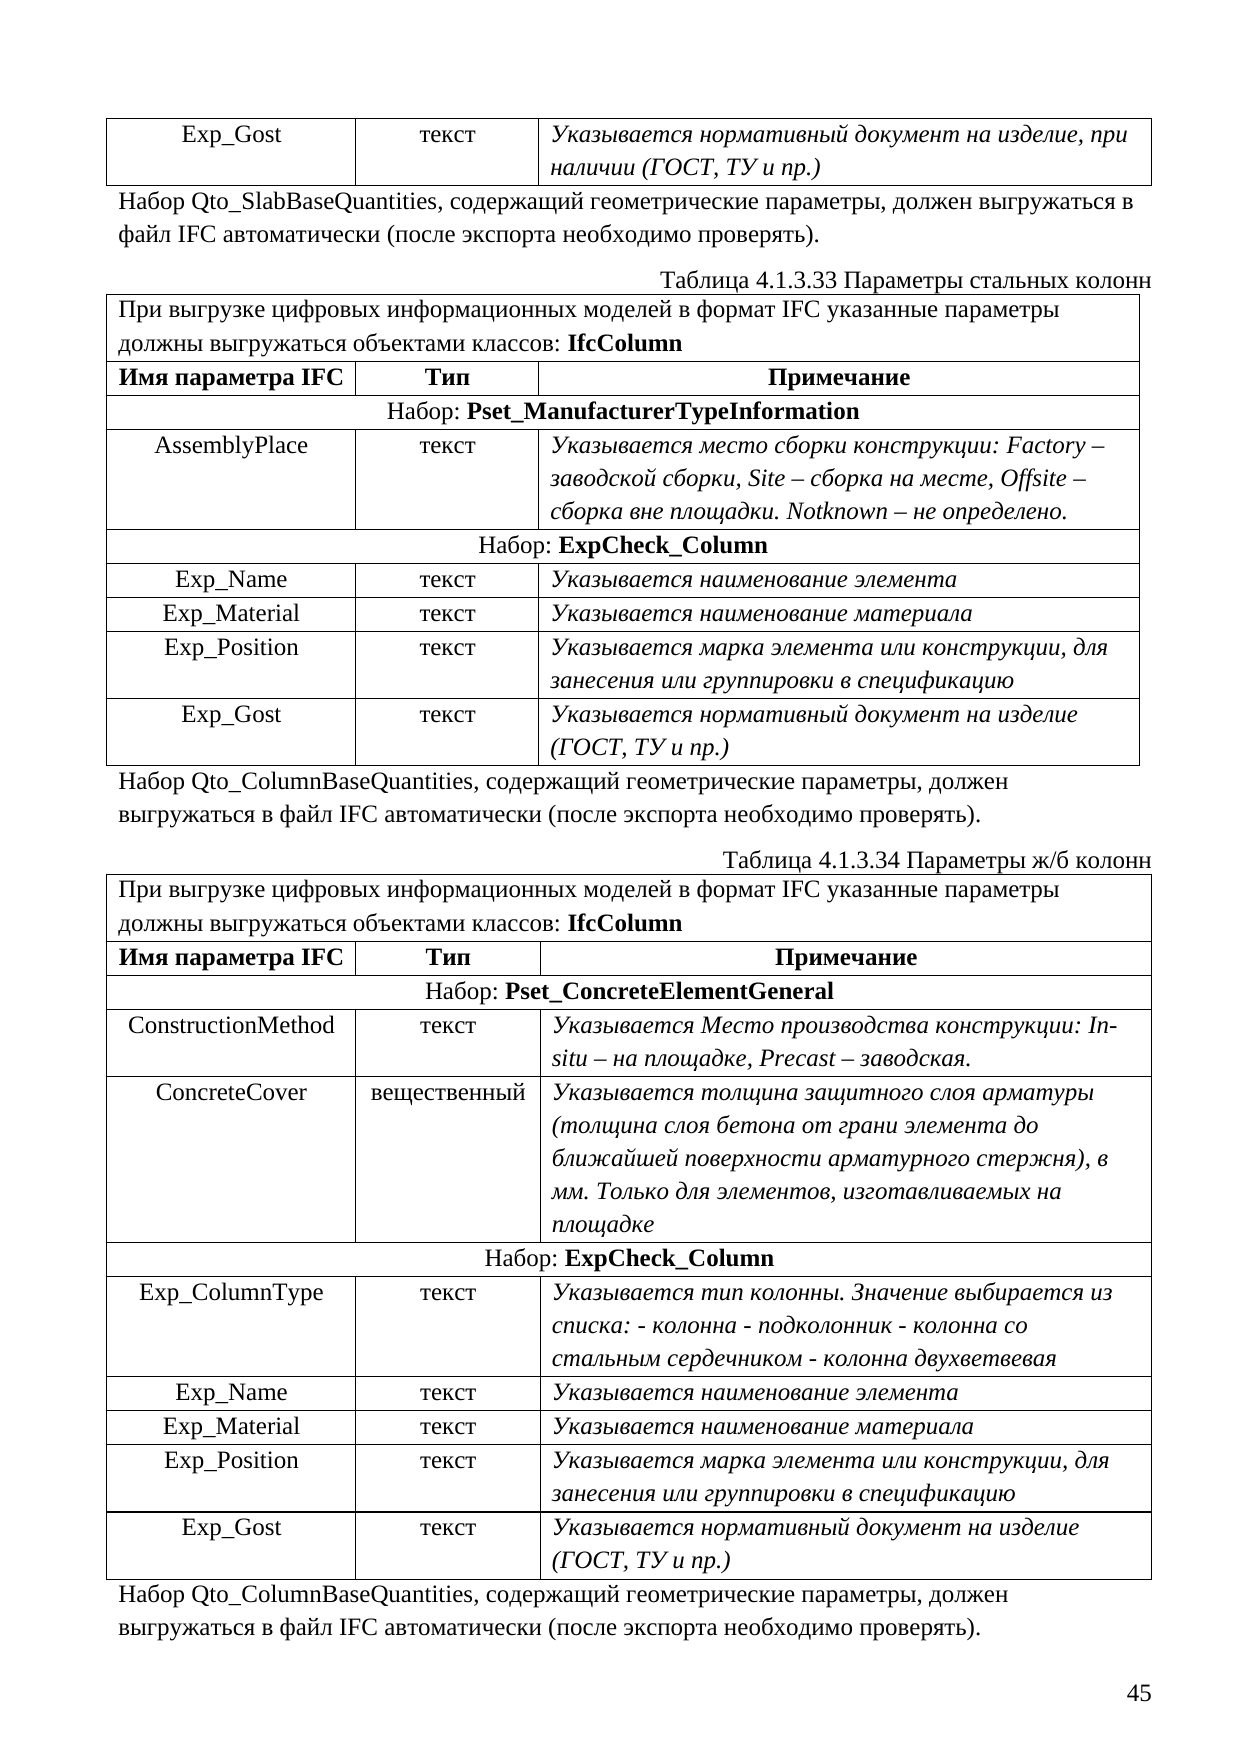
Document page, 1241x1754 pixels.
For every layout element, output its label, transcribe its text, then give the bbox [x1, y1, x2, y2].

table_cell AssemblyPlace [107, 430, 355, 529]
table_cell Указывается нормативный документ на изделие (ГОСТ, ТУ и пр.) [539, 699, 1139, 765]
table_cell текст [356, 564, 538, 597]
table_header При выгрузке цифровых информационных моделей в формат IFC указанные параметры должны выгружаться объектами классов: IfcColumn [107, 295, 1139, 361]
table_cell Имя параметра IFC [107, 362, 355, 395]
text Набор Qto_SlabBaseQuantities, содержащий геометрические параметры, должен выгружаться в файл IFC автоматически (после экспорта необходимо проверять). [118, 186, 1152, 248]
table_cell Указывается нормативный документ на изделие, при наличии (ГОСТ, ТУ и пр.) [539, 119, 1151, 185]
table_cell текст [356, 1377, 540, 1410]
table_cell Указывается толщина защитного слоя арматуры (толщина слоя бетона от грани элемента до ближайшей поверхности арматурного стержня), в мм. Только для элементов, изготавливаемых на площадке [541, 1077, 1151, 1242]
table_cell Указывается тип колонны. Значение выбирается из списка: - колонна - подколонник - колонна со стальным сердечником - колонна двухветвевая [541, 1277, 1151, 1376]
table_cell Exp_Material [107, 598, 355, 631]
table_cell Набор: Pset_ManufacturerTypeInformation [107, 396, 1139, 429]
table_cell Exp_Position [107, 1445, 355, 1511]
table_cell Указывается марка элемента или конструкции, для занесения или группировки в спецификацию [541, 1445, 1151, 1511]
table_cell Exp_Gost [107, 699, 355, 765]
table_cell текст [356, 1445, 540, 1511]
table_cell Указывается наименование элемента [539, 564, 1139, 597]
table_cell Exp_Gost [107, 119, 355, 185]
table_cell Тип [356, 362, 538, 395]
table_cell Набор: Pset_ConcreteElementGeneral [107, 976, 1151, 1009]
table_cell Набор: ExpCheck_Column [107, 1243, 1151, 1276]
table_cell текст [356, 430, 538, 529]
table_cell Exp_Gost [107, 1513, 355, 1578]
table_cell текст [356, 1411, 540, 1444]
text Набор Qto_ColumnBaseQuantities, содержащий геометрические параметры, должен выгружаться в файл IFC автоматически (после экспорта необходимо проверять). [118, 766, 1152, 828]
table_cell текст [356, 632, 538, 698]
table_cell ConcreteCover [107, 1077, 355, 1242]
table_cell Exp_Position [107, 632, 355, 698]
table_cell Указывается марка элемента или конструкции, для занесения или группировки в спецификацию [539, 632, 1139, 698]
table_cell Набор: ExpCheck_Column [107, 530, 1139, 563]
table_cell текст [356, 598, 538, 631]
table_cell Указывается наименование элемента [541, 1377, 1151, 1410]
table_cell Примечание [539, 362, 1139, 395]
table_cell Exp_ColumnType [107, 1277, 355, 1376]
table_cell текст [356, 1010, 540, 1076]
text Набор Qto_ColumnBaseQuantities, содержащий геометрические параметры, должен выгружаться в файл IFC автоматически (после экспорта необходимо проверять). [118, 1580, 1152, 1641]
table_cell Указывается нормативный документ на изделие (ГОСТ, ТУ и пр.) [541, 1513, 1151, 1578]
table_cell вещественный [356, 1077, 540, 1242]
table_cell текст [356, 1513, 540, 1578]
table_cell Exp_Name [107, 1377, 355, 1410]
table_header При выгрузке цифровых информационных моделей в формат IFC указанные параметры должны выгружаться объектами классов: IfcColumn [107, 875, 1151, 941]
table_cell Указывается Место производства конструкции: In-situ – на площадке, Precast – заводская. [541, 1010, 1151, 1076]
table_cell Exp_Name [107, 564, 355, 597]
table_cell Указывается место сборки конструкции: Factory – заводской сборки, Site – сборка на месте, Offsite – сборка вне площадки. Notknown – не определено. [539, 430, 1139, 529]
table_cell Exp_Material [107, 1411, 355, 1444]
table_cell Примечание [541, 942, 1151, 975]
table_cell текст [356, 1277, 540, 1376]
table_cell текст [356, 699, 538, 765]
table_cell Имя параметра IFC [107, 942, 355, 975]
table_cell Тип [356, 942, 540, 975]
table_cell Указывается наименование материала [541, 1411, 1151, 1444]
table_cell текст [356, 119, 538, 185]
table_cell Указывается наименование материала [539, 598, 1139, 631]
table_cell ConstructionMethod [107, 1010, 355, 1076]
